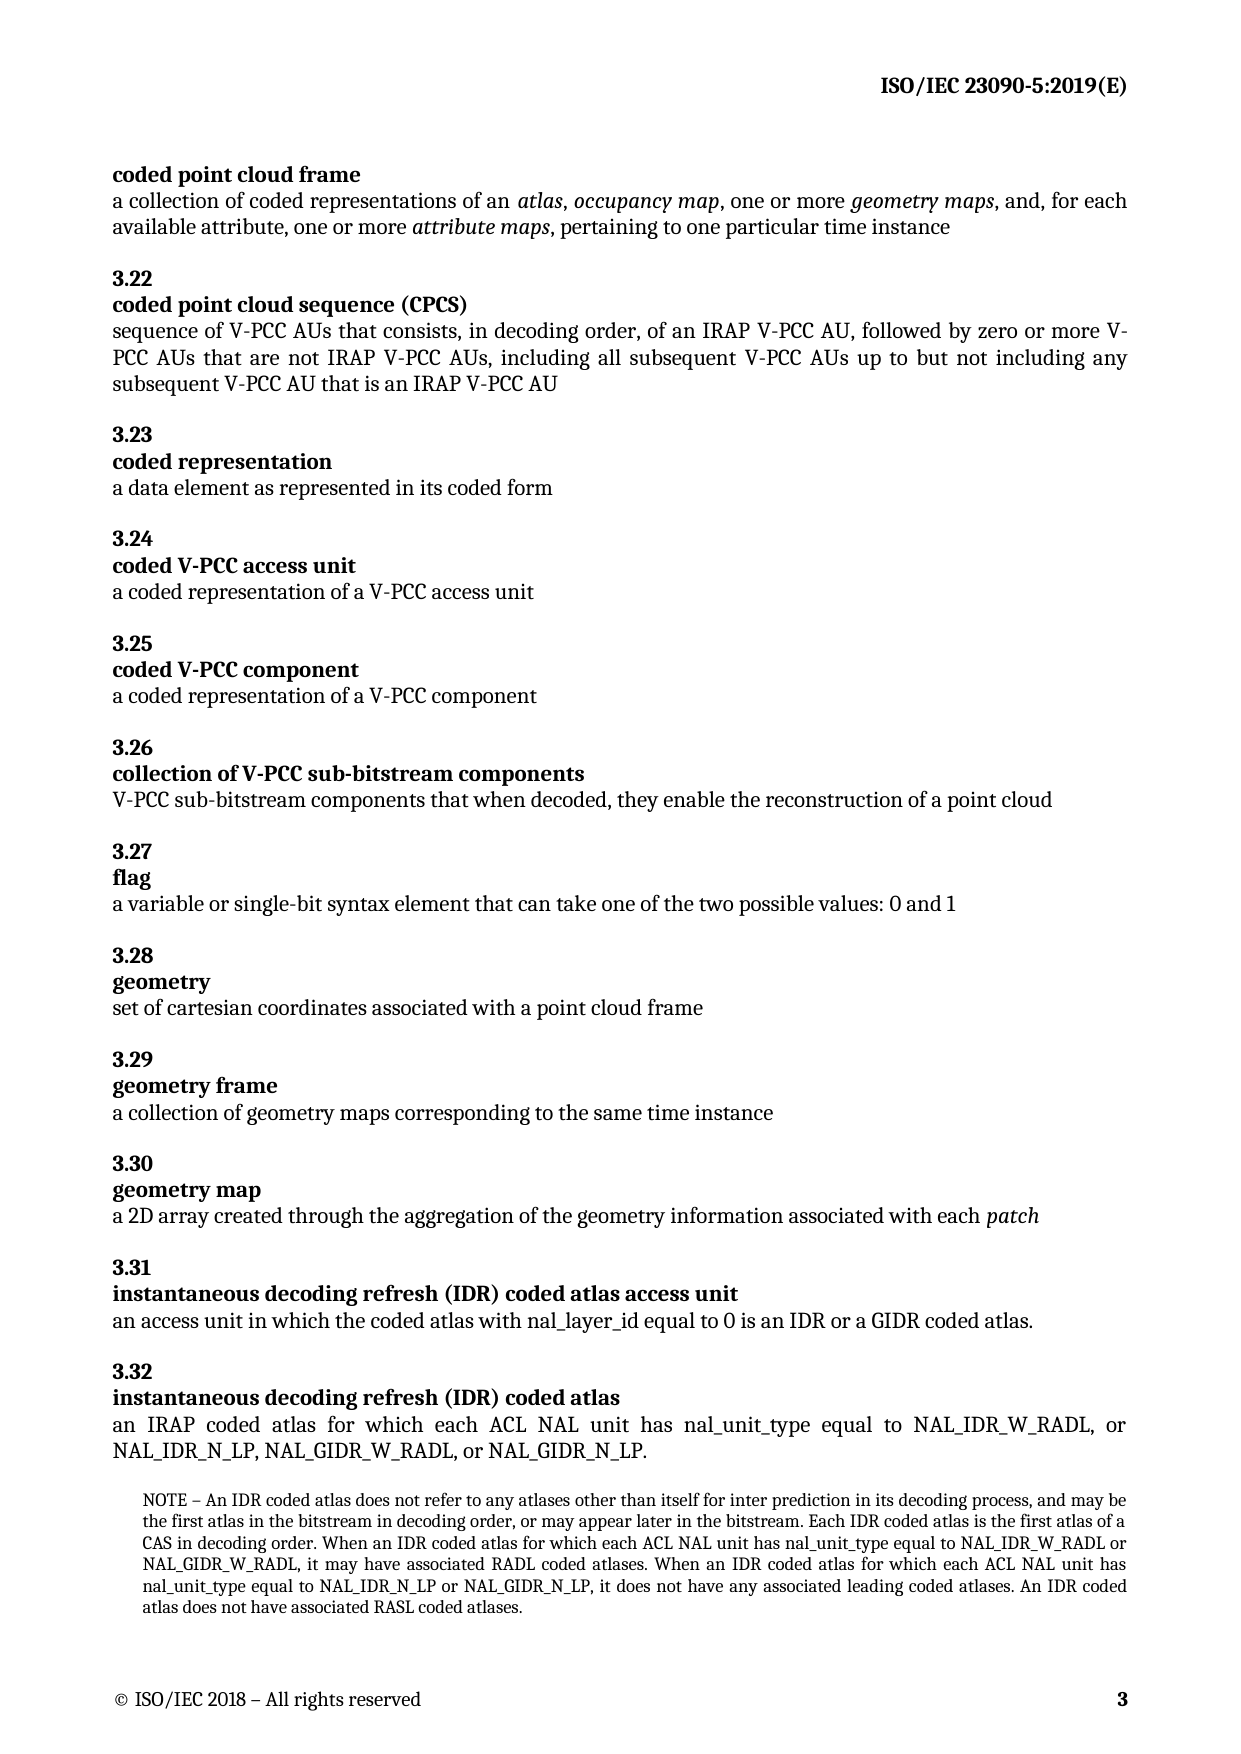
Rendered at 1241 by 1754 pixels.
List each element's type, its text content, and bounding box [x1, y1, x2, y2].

text coded point cloud sequence (CPCS) [112, 292, 1128, 318]
text a 2D array created through the aggregation of the geometry information associated with each patch [112, 1203, 1128, 1230]
text a collection of coded representations of an atlas, occupancy map, one or more geometry maps, and, for each available attribute, one or more attribute maps, pertaining to one particular time instance [112, 188, 1128, 240]
text a variable or single-bit syntax element that can take one of the two possible values: 0 and 1 [112, 891, 1128, 917]
text an access unit in which the coded atlas with nal_layer_id equal to 0 is an IDR or a GIDR coded atlas. [112, 1307, 1128, 1334]
text a data element as represented in its coded form [112, 475, 1128, 501]
text geometry [112, 969, 1128, 995]
text coded representation [112, 448, 1128, 475]
text set of cartesian coordinates associated with a point cloud frame [112, 995, 1128, 1022]
text geometry map [112, 1177, 1128, 1203]
text collection of V-PCC sub-bitstream components [112, 761, 1128, 787]
text a coded representation of a V-PCC component [112, 683, 1128, 709]
text coded V-PCC access unit [112, 553, 1128, 579]
text a coded representation of a V-PCC access unit [112, 579, 1128, 605]
text flag [112, 865, 1128, 891]
text geometry frame [112, 1073, 1128, 1099]
text coded point cloud frame [112, 161, 1128, 188]
text instantaneous decoding refresh (IDR) coded atlas [112, 1385, 1128, 1411]
text an IRAP coded atlas for which each ACL NAL unit has nal_unit_type equal to NAL_IDR_W_RADL, or NAL_IDR_N_LP, NAL_GIDR_W_RADL, or NAL_GIDR_N_LP. [112, 1411, 1128, 1464]
text coded V-PCC component [112, 657, 1128, 683]
text NOTE – An IDR coded atlas does not refer to any atlases other than itself for inter prediction in its decoding process, and may be the first atlas in the bitstream in decoding order, or may appear later in the bitstream. Each IDR coded atlas is the first atlas of a CAS in decoding order. When an IDR coded atlas for which each ACL NAL unit has nal_unit_type equal to NAL_IDR_W_RADL or NAL_GIDR_W_RADL, it may have associated RADL coded atlases. When an IDR coded atlas for which each ACL NAL unit has nal_unit_type equal to NAL_IDR_N_LP or NAL_GIDR_N_LP, it does not have any associated leading coded atlases. An IDR coded atlas does not have associated RASL coded atlases. [142, 1489, 1128, 1618]
text a collection of geometry maps corresponding to the same time instance [112, 1099, 1128, 1126]
text sequence of V-PCC AUs that consists, in decoding order, of an IRAP V-PCC AU, followed by zero or more V-PCC AUs that are not IRAP V-PCC AUs, including all subsequent V-PCC AUs up to but not including any subsequent V-PCC AU that is an IRAP V-PCC AU [112, 318, 1128, 397]
text instantaneous decoding refresh (IDR) coded atlas access unit [112, 1281, 1128, 1307]
text V-PCC sub-bitstream components that when decoded, they enable the reconstruction of a point cloud [112, 787, 1128, 813]
